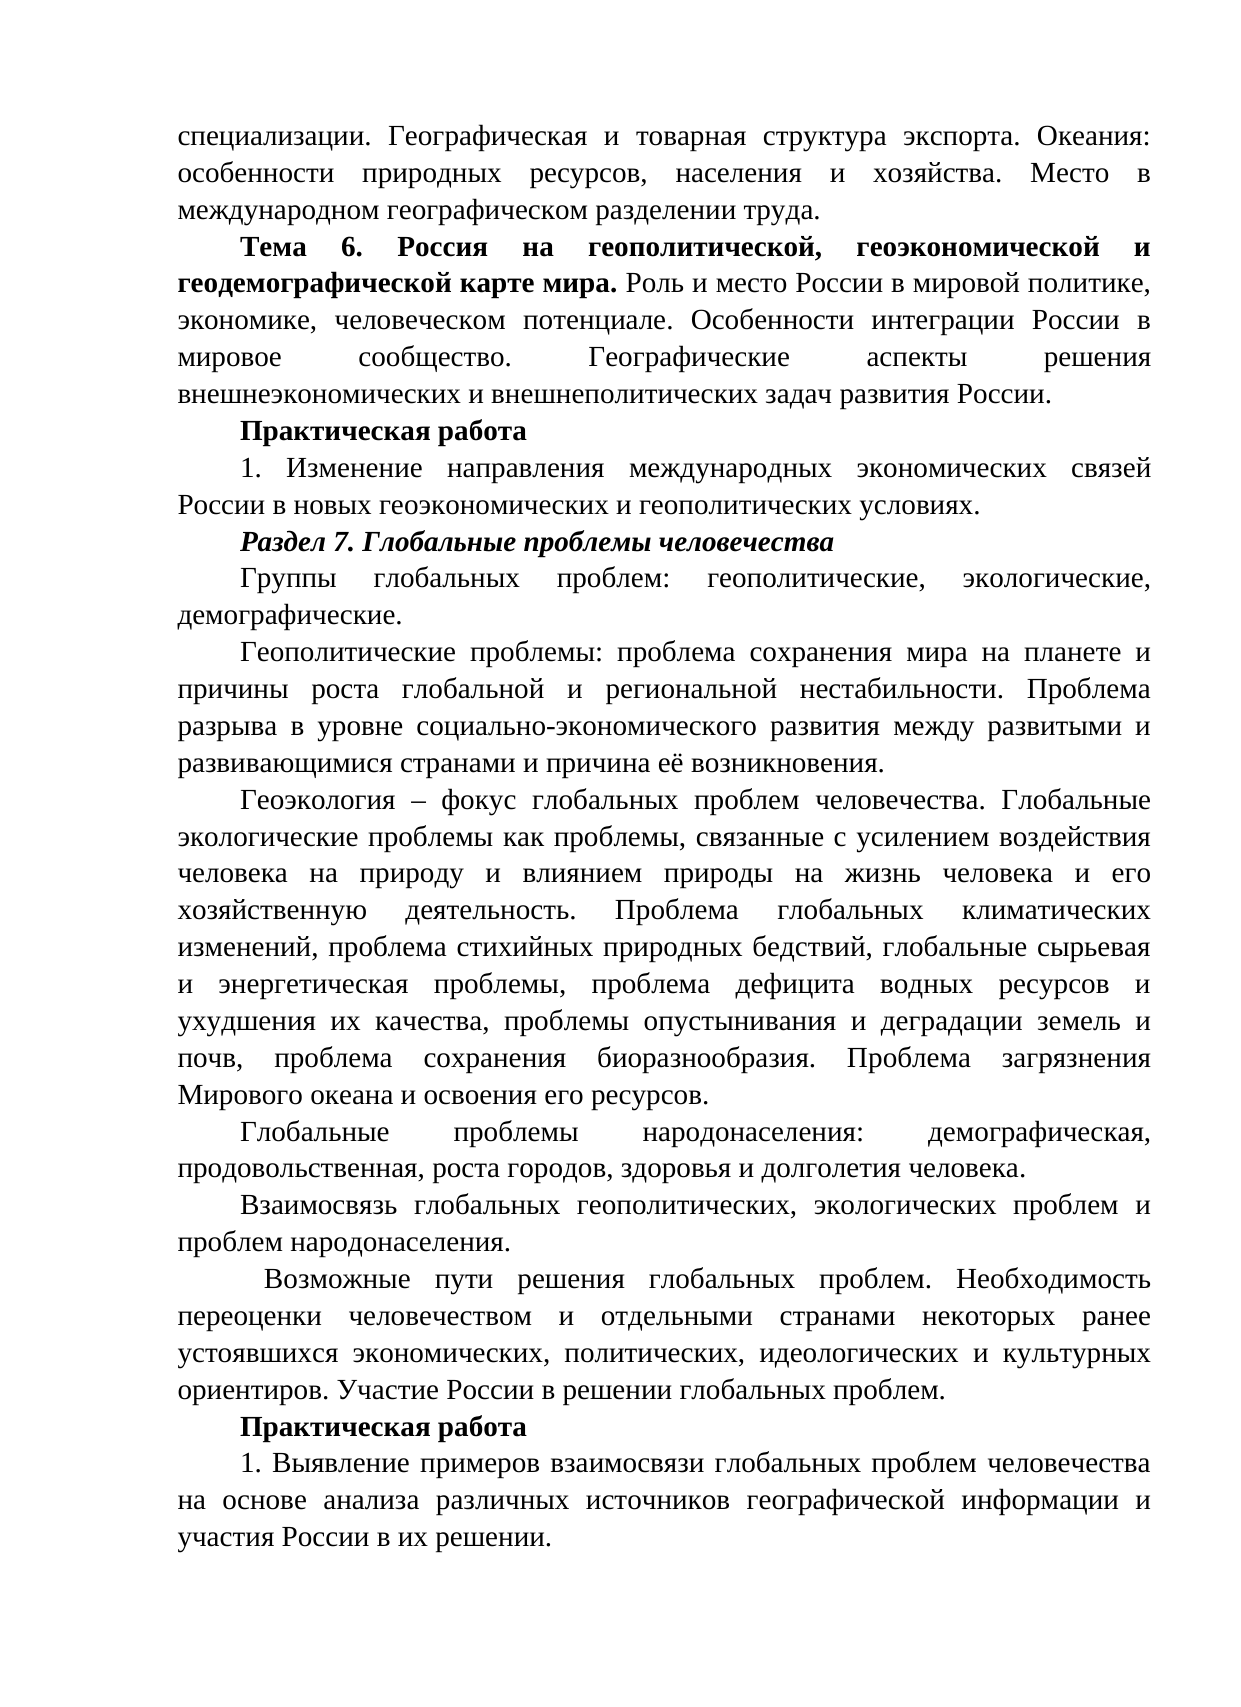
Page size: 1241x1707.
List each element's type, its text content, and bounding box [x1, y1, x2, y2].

text Группы глобальных проблем: геополитические, экологические, демографические. [177, 561, 1152, 631]
text Глобальные проблемы народонаселения: демографическая, продовольственная, роста городов, здоровья и долголетия человека. [177, 1114, 1152, 1184]
text 1. Изменение направления международных экономических связей России в новых геоэкономических и геополитических условиях. [177, 450, 1152, 520]
text Раздел 7. Глобальные проблемы человечества [177, 524, 1152, 557]
text Практическая работа [177, 413, 1152, 447]
text 1. Выявление примеров взаимосвязи глобальных проблем человечества на основе анализа различных источников географической информации и участия России в их решении. [177, 1446, 1152, 1553]
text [177, 118, 1152, 225]
text Взаимосвязь глобальных геополитических, экологических проблем и проблем народонаселения. [177, 1187, 1152, 1258]
text Геоэкология – фокус глобальных проблем человечества. Глобальные экологические проблемы как проблемы, связанные с усилением воздействия человека на природу и влиянием природы на жизнь человека и его хозяйственную деятельность. Проблема глобальных климатических изменений, проблема стихийных природных бедствий, глобальные сырьевая и энергетическая проблемы, проблема дефицита водных ресурсов и ухудшения их качества, проблемы опустынивания и деградации земель и почв, проблема сохранения биоразнообразия. Проблема загрязнения Мирового океана и освоения его ресурсов. [177, 782, 1152, 1110]
text Возможные пути решения глобальных проблем. Необходимость переоценки человечеством и отдельными странами некоторых ранее устоявшихся экономических, политических, идеологических и культурных ориентиров. Участие России в решении глобальных проблем. [177, 1261, 1152, 1405]
text Геополитические проблемы: проблема сохранения мира на планете и причины роста глобальной и региональной нестабильности. Проблема разрыва в уровне социально-экономического развития между развитыми и развивающимися странами и причина её возникновения. [177, 634, 1152, 778]
text Тема 6. Россия на геополитической, геоэкономической и геодемографической карте мира. Роль и место России в мировой политике, экономике, человеческом потенциале. Особенности интеграции России в мировое сообщество. Географические аспекты решения внешнеэкономических и внешнеполитических задач развития России. [177, 229, 1152, 410]
text Практическая работа [177, 1409, 1152, 1442]
